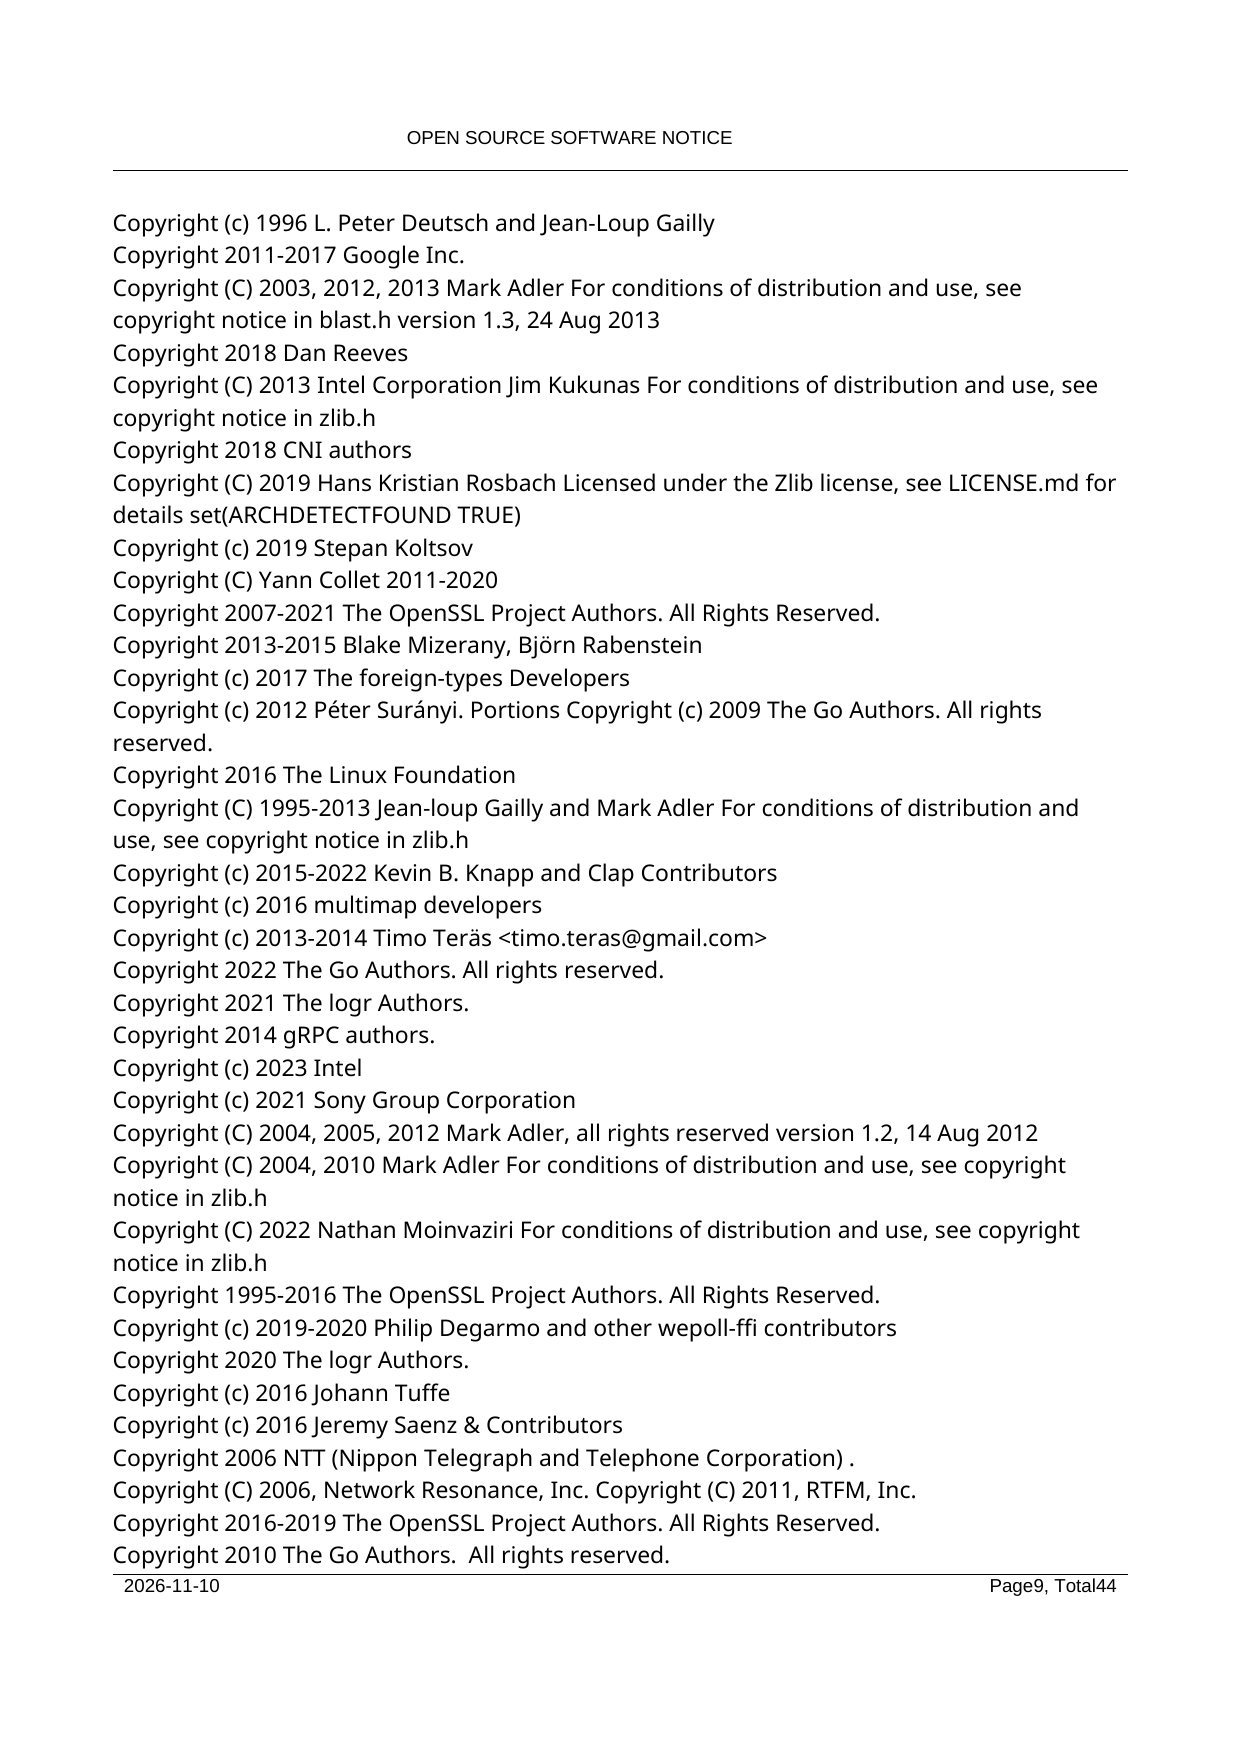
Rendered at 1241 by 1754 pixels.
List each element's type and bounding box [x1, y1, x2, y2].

text [112, 206, 1128, 1571]
